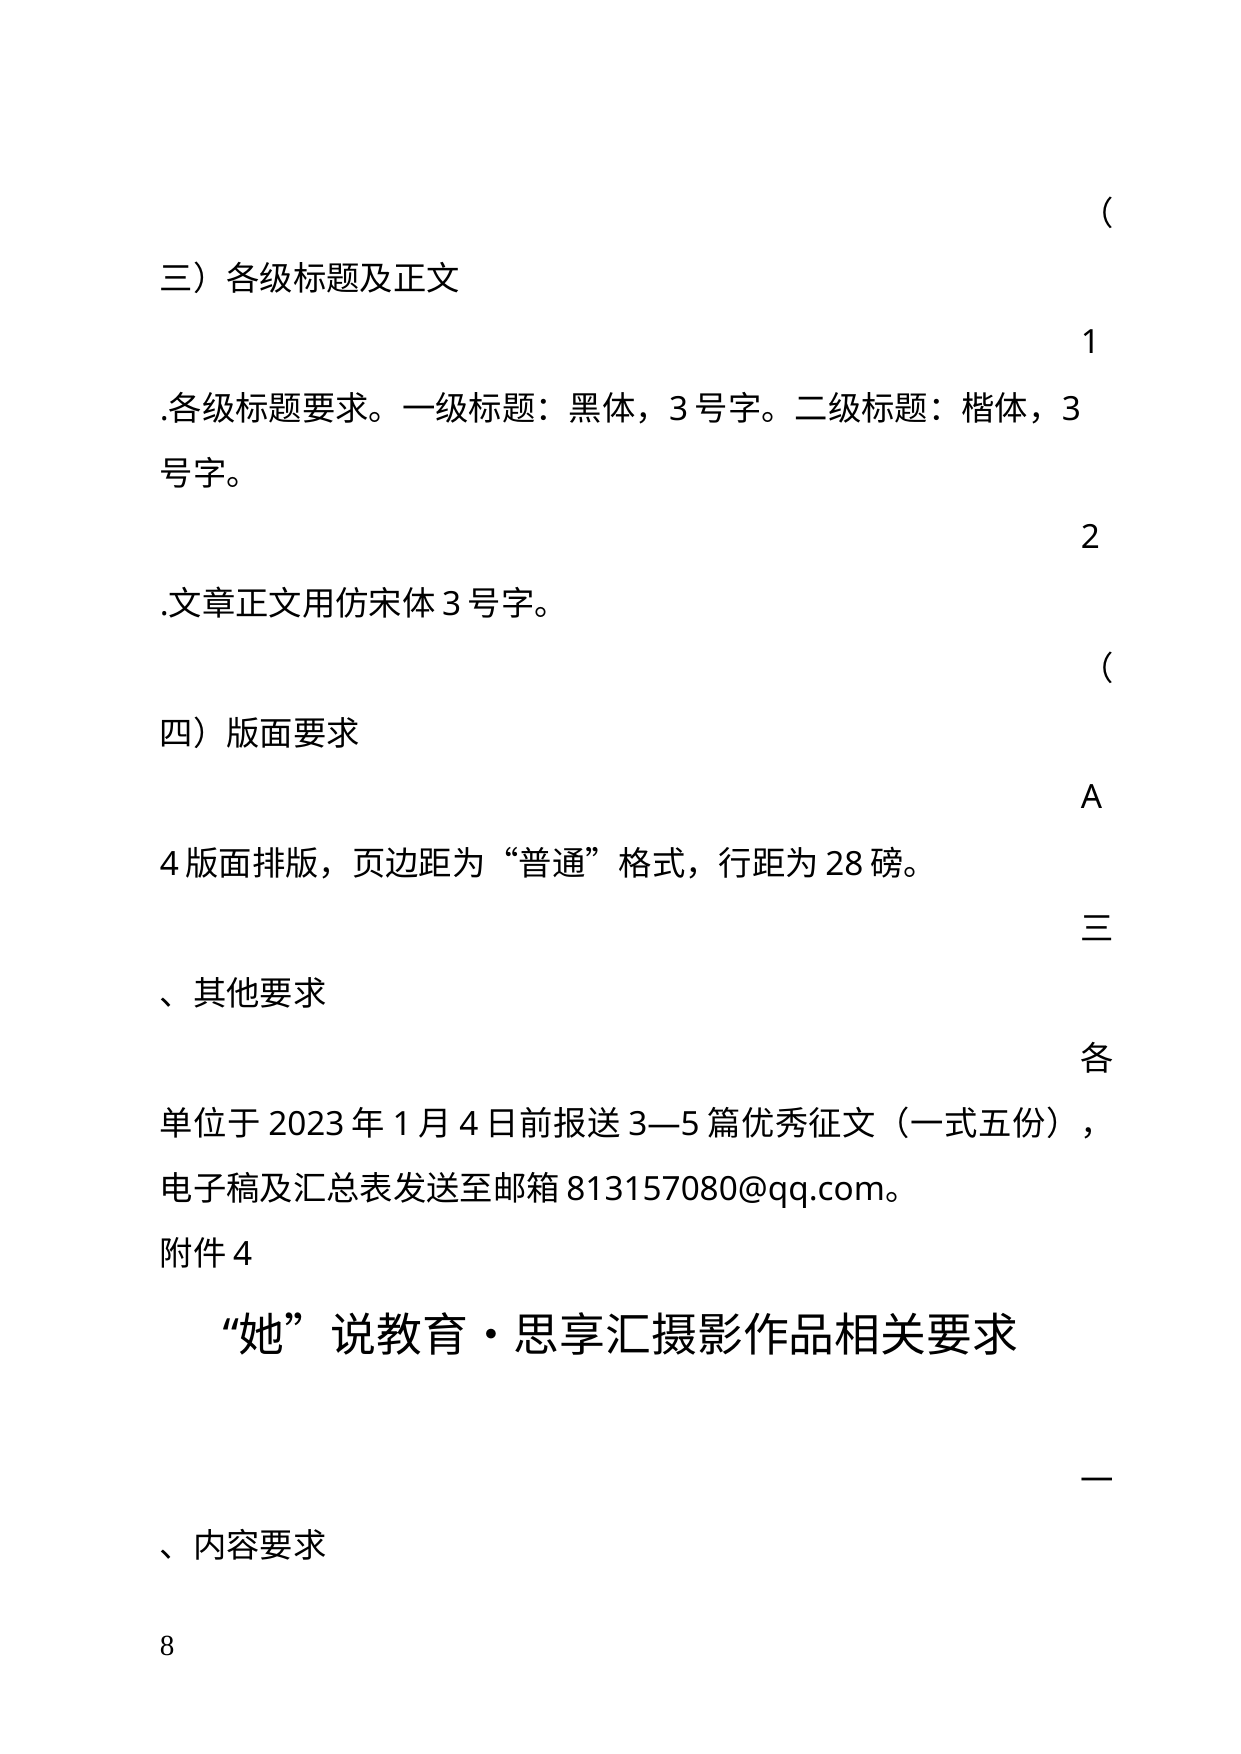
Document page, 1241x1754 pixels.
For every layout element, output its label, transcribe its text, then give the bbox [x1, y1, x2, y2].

text 附件4 [159, 1218, 1081, 1283]
text 1.各级标题要求。一级标题：黑体，3号字。二级标题：楷体，3号字。 [159, 308, 1081, 503]
text “她”说教育•思享汇摄影作品相关要求 [159, 1283, 1081, 1381]
text 一、内容要求 [159, 1446, 1081, 1576]
text 2.文章正文用仿宋体3号字。 [159, 503, 1081, 633]
text （三）各级标题及正文 [159, 178, 1081, 308]
text （四）版面要求 [159, 633, 1081, 763]
text A4版面排版，页边距为“普通”格式，行距为28磅。 [159, 763, 1081, 893]
text 三、其他要求 [159, 893, 1081, 1023]
text 各单位于2023年1月4日前报送3—5篇优秀征文（一式五份），电子稿及汇总表发送至邮箱813157080@qq.com。 [159, 1023, 1081, 1218]
